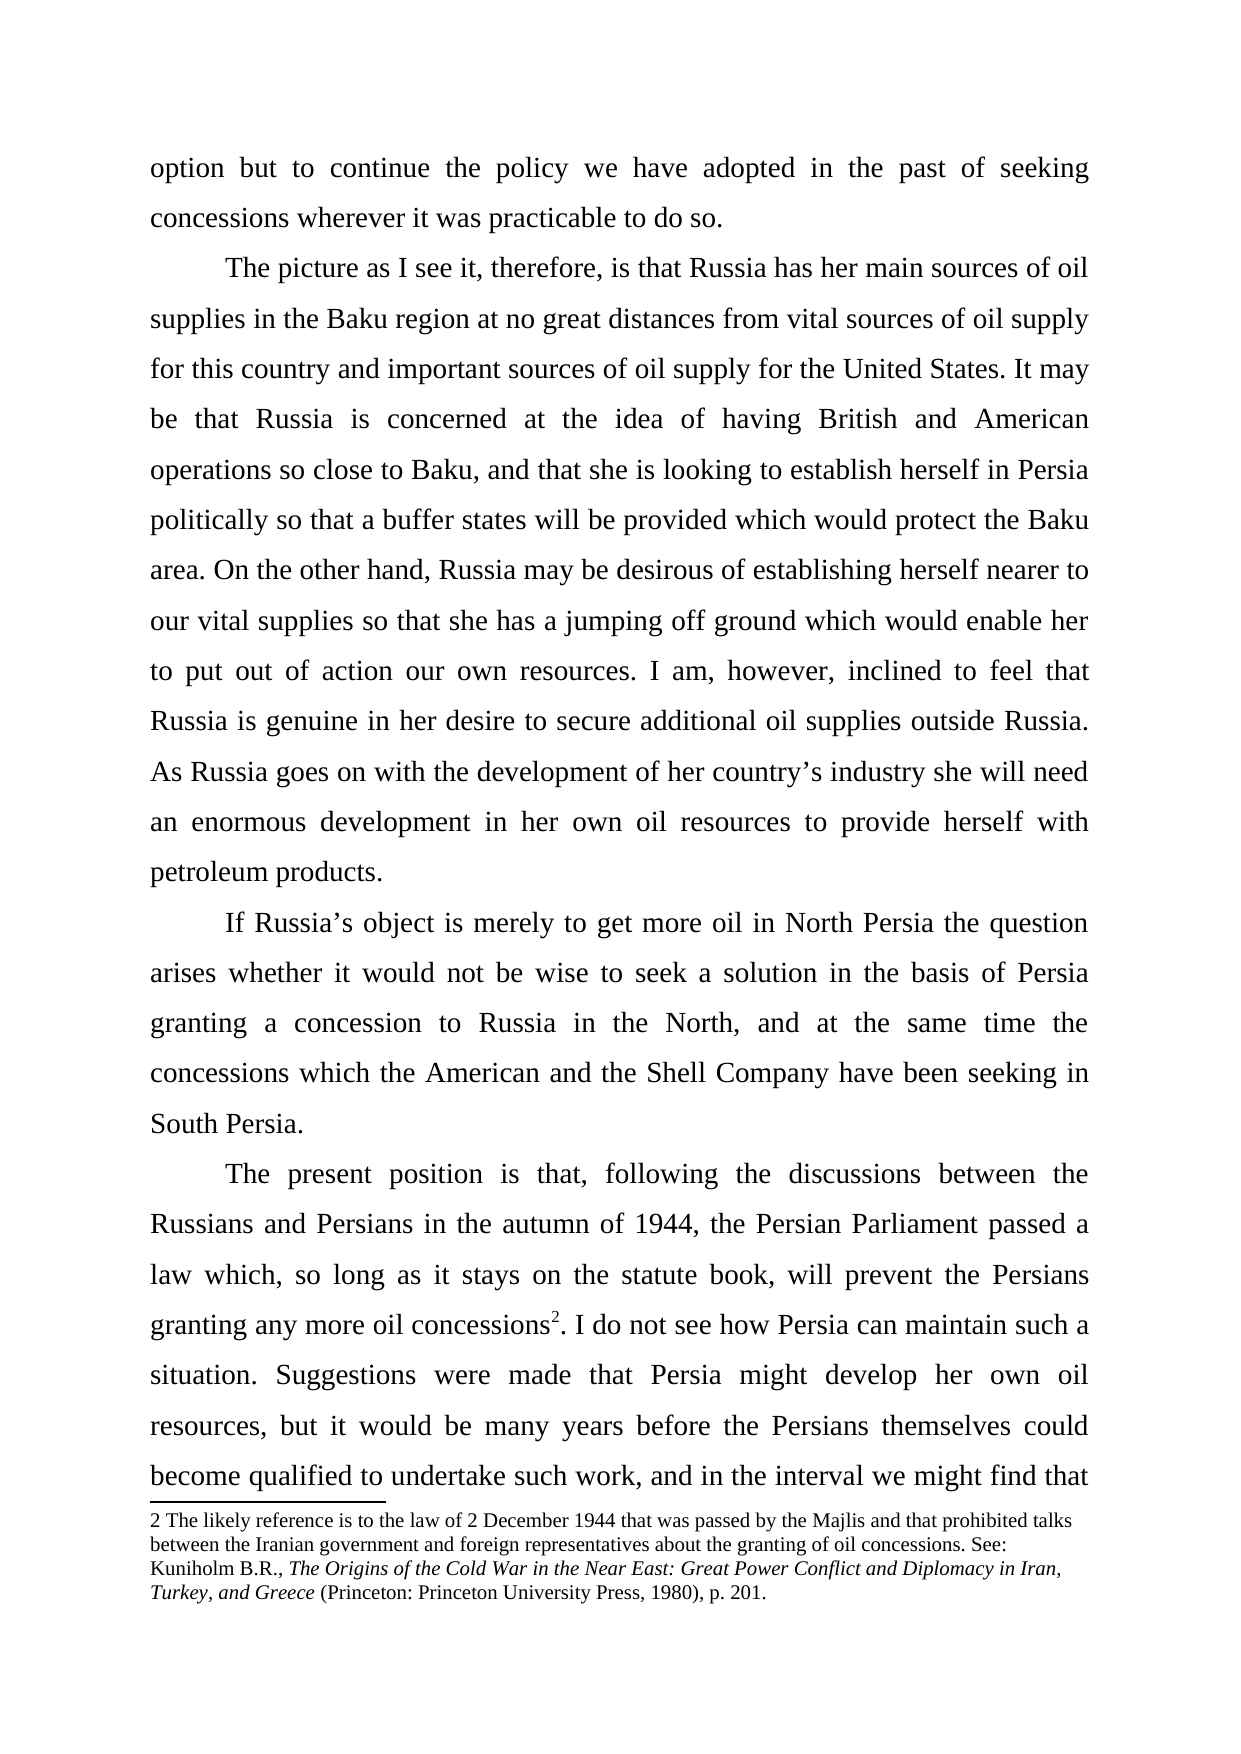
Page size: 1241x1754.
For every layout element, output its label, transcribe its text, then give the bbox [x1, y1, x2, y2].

text If Russia’s object is merely to get more oil in North Persia the question arises whether it would not be wise to seek a solution in the basis of Persia granting a concession to Russia in the North, and at the same time the concessions which the American and the Shell Company have been seeking in South Persia. [150, 905, 1090, 1139]
text The picture as I see it, therefore, is that Russia has her main sources of oil supplies in the Baku region at no great distances from vital sources of oil supply for this country and important sources of oil supply for the United States. It may be that Russia is concerned at the idea of having British and American operations so close to Baku, and that she is looking to establish herself in Persia politically so that a buffer states will be provided which would protect the Baku area. On the other hand, Russia may be desirous of establishing herself nearer to our vital supplies so that she has a jumping off ground which would enable her to put out of action our own resources. I am, however, inclined to feel that Russia is genuine in her desire to secure additional oil supplies outside Russia. As Russia goes on with the development of her country’s industry she will need an enormous development in her own oil resources to provide herself with petroleum products. [150, 251, 1090, 888]
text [150, 150, 1090, 234]
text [150, 1156, 1090, 1492]
